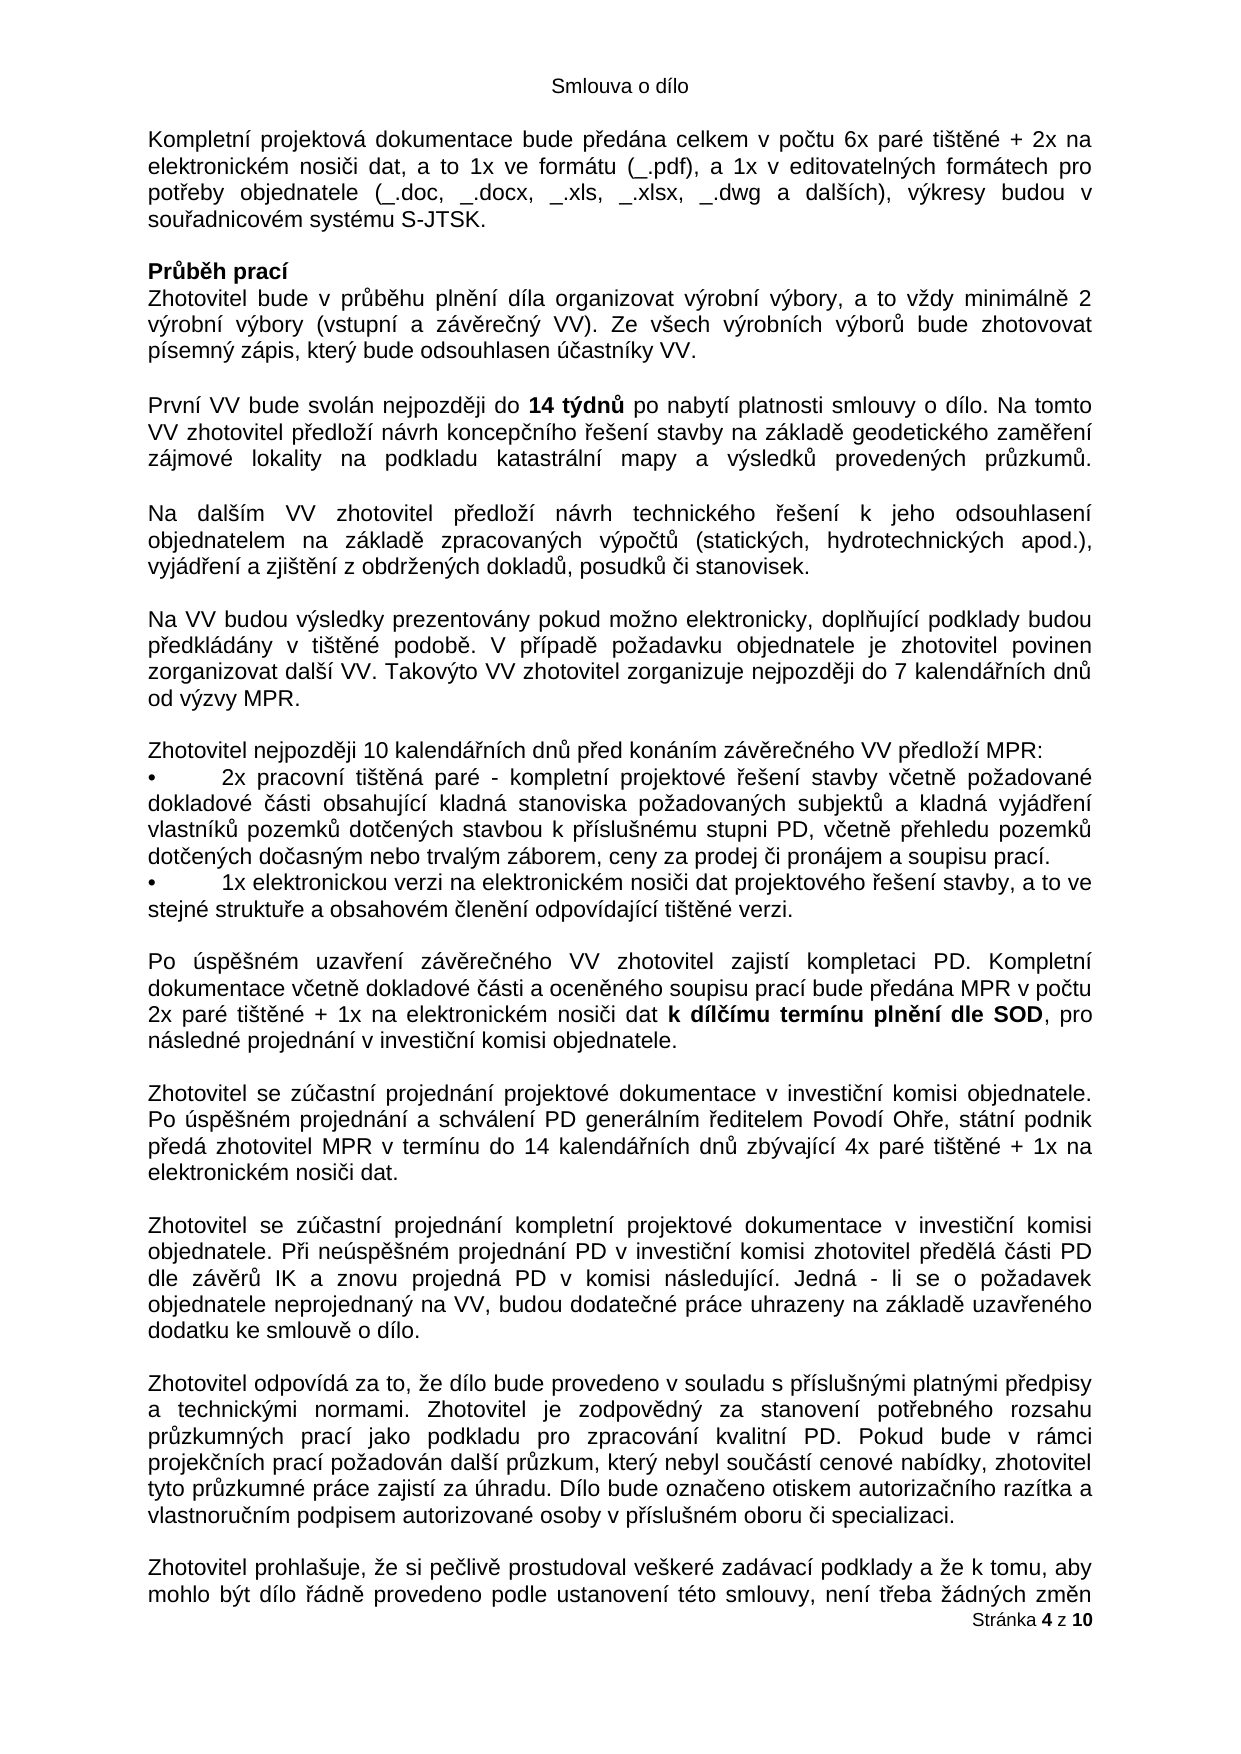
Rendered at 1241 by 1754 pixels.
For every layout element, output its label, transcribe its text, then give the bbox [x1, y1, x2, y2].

text • 2x pracovní tištěná paré - kompletní projektové řešení stavby včetně požadované dokladové části obsahující kladná stanoviska požadovaných subjektů a kladná vyjádření vlastníků pozemků dotčených stavbou k příslušnému stupni PD, včetně přehledu pozemků dotčených dočasným nebo trvalým záborem, ceny za prodej či pronájem a soupisu prací. [148, 764, 1093, 869]
text • 1x elektronickou verzi na elektronickém nosiči dat projektového řešení stavby, a to ve stejné struktuře a obsahovém členění odpovídající tištěné verzi. [148, 869, 1093, 922]
text Na dalším VV zhotovitel předloží návrh technického řešení k jeho odsouhlasení objednatelem na základě zpracovaných výpočtů (statických, hydrotechnických apod.), vyjádření a zjištění z obdržených dokladů, posudků či stanovisek. [148, 500, 1093, 579]
text Zhotovitel nejpozději 10 kalendářních dnů před konáním závěrečného VV předloží MPR: [148, 737, 1093, 764]
text Kompletní projektová dokumentace bude předána celkem v počtu 6x paré tištěné + 2x na elektronickém nosiči dat, a to 1x ve formátu (_.pdf), a 1x v editovatelných formátech pro potřeby objednatele (_.doc, _.docx, _.xls, _.xlsx, _.dwg a dalších), výkresy budou v souřadnicovém systému S-JTSK. [148, 126, 1093, 232]
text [148, 1554, 1093, 1607]
text Zhotovitel se zúčastní projednání kompletní projektové dokumentace v investiční komisi objednatele. Při neúspěšném projednání PD v investiční komisi zhotovitel předělá části PD dle závěrů IK a znovu projedná PD v komisi následující. Jedná - li se o požadavek objednatele neprojednaný na VV, budou dodatečné práce uhrazeny na základě uzavřeného dodatku ke smlouvě o dílo. [148, 1212, 1093, 1343]
text Zhotovitel se zúčastní projednání projektové dokumentace v investiční komisi objednatele. Po úspěšném projednání a schválení PD generálním ředitelem Povodí Ohře, státní podnik předá zhotovitel MPR v termínu do 14 kalendářních dnů zbývající 4x paré tištěné + 1x na elektronickém nosiči dat. [148, 1080, 1093, 1185]
text Zhotovitel odpovídá za to, že dílo bude provedeno v souladu s příslušnými platnými předpisy a technickými normami. Zhotovitel je zodpovědný za stanovení potřebného rozsahu průzkumných prací jako podkladu pro zpracování kvalitní PD. Pokud bude v rámci projekčních prací požadován další průzkum, který nebyl součástí cenové nabídky, zhotovitel tyto průzkumné práce zajistí za úhradu. Dílo bude označeno otiskem autorizačního razítka a vlastnoručním podpisem autorizované osoby v příslušném oboru či specializaci. [148, 1370, 1093, 1528]
text První VV bude svolán nejpozději do 14 týdnů po nabytí platnosti smlouvy o dílo. Na tomto VV zhotovitel předloží návrh koncepčního řešení stavby na základě geodetického zaměření zájmové lokality na podkladu katastrální mapy a výsledků provedených průzkumů. [148, 392, 1093, 500]
text Průběh prací [148, 258, 1093, 284]
text Na VV budou výsledky prezentovány pokud možno elektronicky, doplňující podklady budou předkládány v tištěné podobě. V případě požadavku objednatele je zhotovitel povinen zorganizovat další VV. Takovýto VV zhotovitel zorganizuje nejpozději do 7 kalendářních dnů od výzvy MPR. [148, 606, 1093, 711]
text Zhotovitel bude v průběhu plnění díla organizovat výrobní výbory, a to vždy minimálně 2 výrobní výbory (vstupní a závěrečný VV). Ze všech výrobních výborů bude zhotovovat písemný zápis, který bude odsouhlasen účastníky VV. [148, 284, 1093, 364]
text Po úspěšném uzavření závěrečného VV zhotovitel zajistí kompletaci PD. Kompletní dokumentace včetně dokladové části a oceněného soupisu prací bude předána MPR v počtu 2x paré tištěné + 1x na elektronickém nosiči dat k dílčímu termínu plnění dle SOD, pro následné projednání v investiční komisi objednatele. [148, 948, 1093, 1054]
